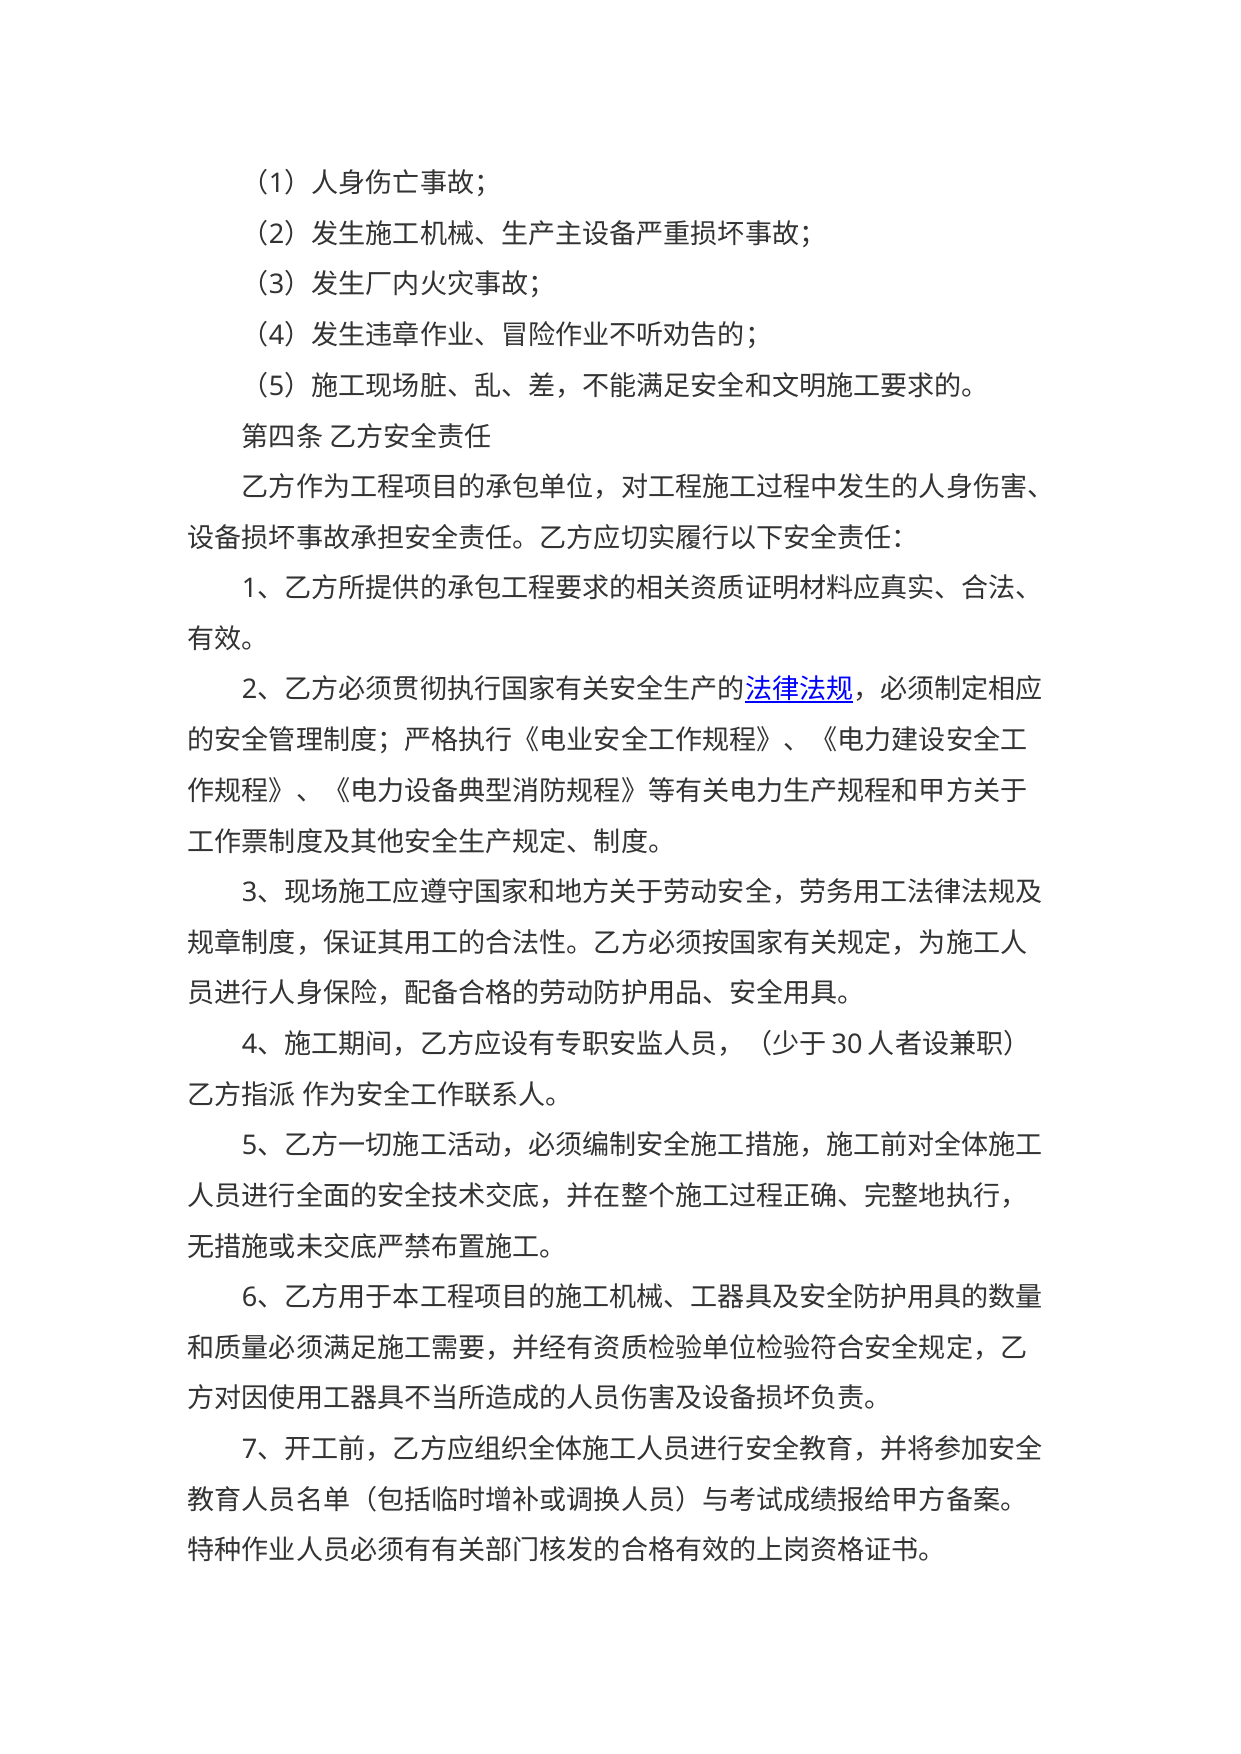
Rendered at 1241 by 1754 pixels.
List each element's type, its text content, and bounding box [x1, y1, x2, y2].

text 5、乙方一切施工活动，必须编制安全施工措施，施工前对全体施工人员进行全面的安全技术交底，并在整个施工过程正确、完整地执行，无措施或未交底严禁布置施工。 [187, 1112, 1053, 1264]
text （3）发生厂内火灾事故； [187, 251, 1053, 302]
text 乙方作为工程项目的承包单位，对工程施工过程中发生的人身伤害、设备损坏事故承担安全责任。乙方应切实履行以下安全责任： [187, 454, 1053, 555]
text 6、乙方用于本工程项目的施工机械、工器具及安全防护用具的数量和质量必须满足施工需要，并经有资质检验单位检验符合安全规定，乙方对因使用工器具不当所造成的人员伤害及设备损坏负责。 [187, 1264, 1053, 1416]
text 2、乙方必须贯彻执行国家有关安全生产的法律法规，必须制定相应的安全管理制度；严格执行《电业安全工作规程》、《电力建设安全工作规程》、《电力设备典型消防规程》等有关电力生产规程和甲方关于工作票制度及其他安全生产规定、制度。 [187, 656, 1053, 859]
text 4、施工期间，乙方应设有专职安监人员，（少于30人者设兼职）乙方指派 作为安全工作联系人。 [187, 1011, 1053, 1112]
text （4）发生违章作业、冒险作业不听劝告的； [187, 302, 1053, 352]
text 1、乙方所提供的承包工程要求的相关资质证明材料应真实、合法、有效。 [187, 555, 1053, 656]
text 7、开工前，乙方应组织全体施工人员进行安全教育，并将参加安全教育人员名单（包括临时增补或调换人员）与考试成绩报给甲方备案。特种作业人员必须有有关部门核发的合格有效的上岗资格证书。 [187, 1416, 1053, 1567]
text 第四条 乙方安全责任 [187, 403, 1053, 454]
text （2）发生施工机械、生产主设备严重损坏事故； [187, 201, 1053, 251]
text （5）施工现场脏、乱、差，不能满足安全和文明施工要求的。 [187, 352, 1053, 403]
text 3、现场施工应遵守国家和地方关于劳动安全，劳务用工法律法规及规章制度，保证其用工的合法性。乙方必须按国家有关规定，为施工人员进行人身保险，配备合格的劳动防护用品、安全用具。 [187, 859, 1053, 1011]
text （1）人身伤亡事故； [187, 150, 1053, 201]
